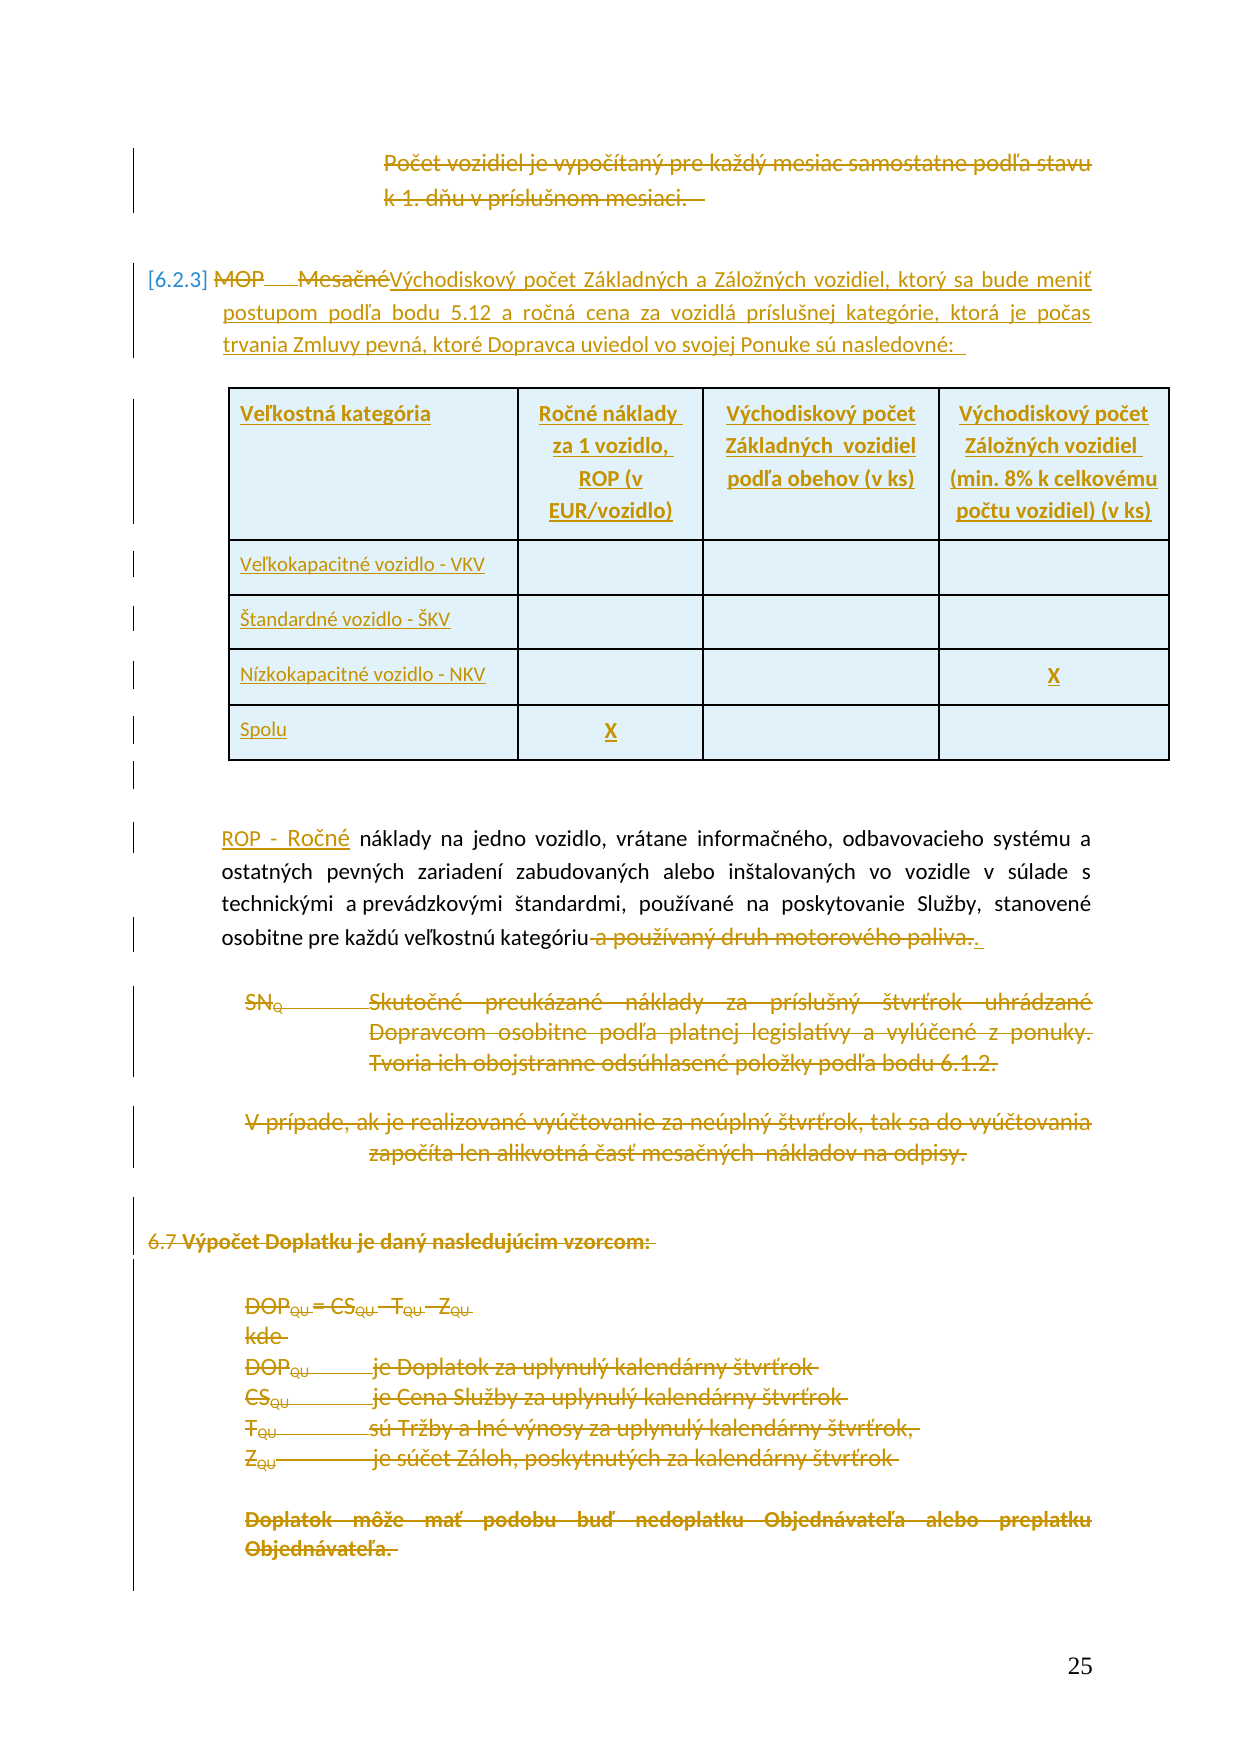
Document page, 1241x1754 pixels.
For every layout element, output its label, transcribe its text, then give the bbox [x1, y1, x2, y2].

text náklady na jedno vozidlo, vrátane informačného, odbavovacieho systému a ostatných pevných zariadení zabudovaných alebo inštalovaných vo vozidle v súlade s technickými a prevádzkovými štandardmi, používané na poskytovanie Služby, stanovené osobitne pre každú veľkostnú kategóriu [221, 822, 1093, 952]
